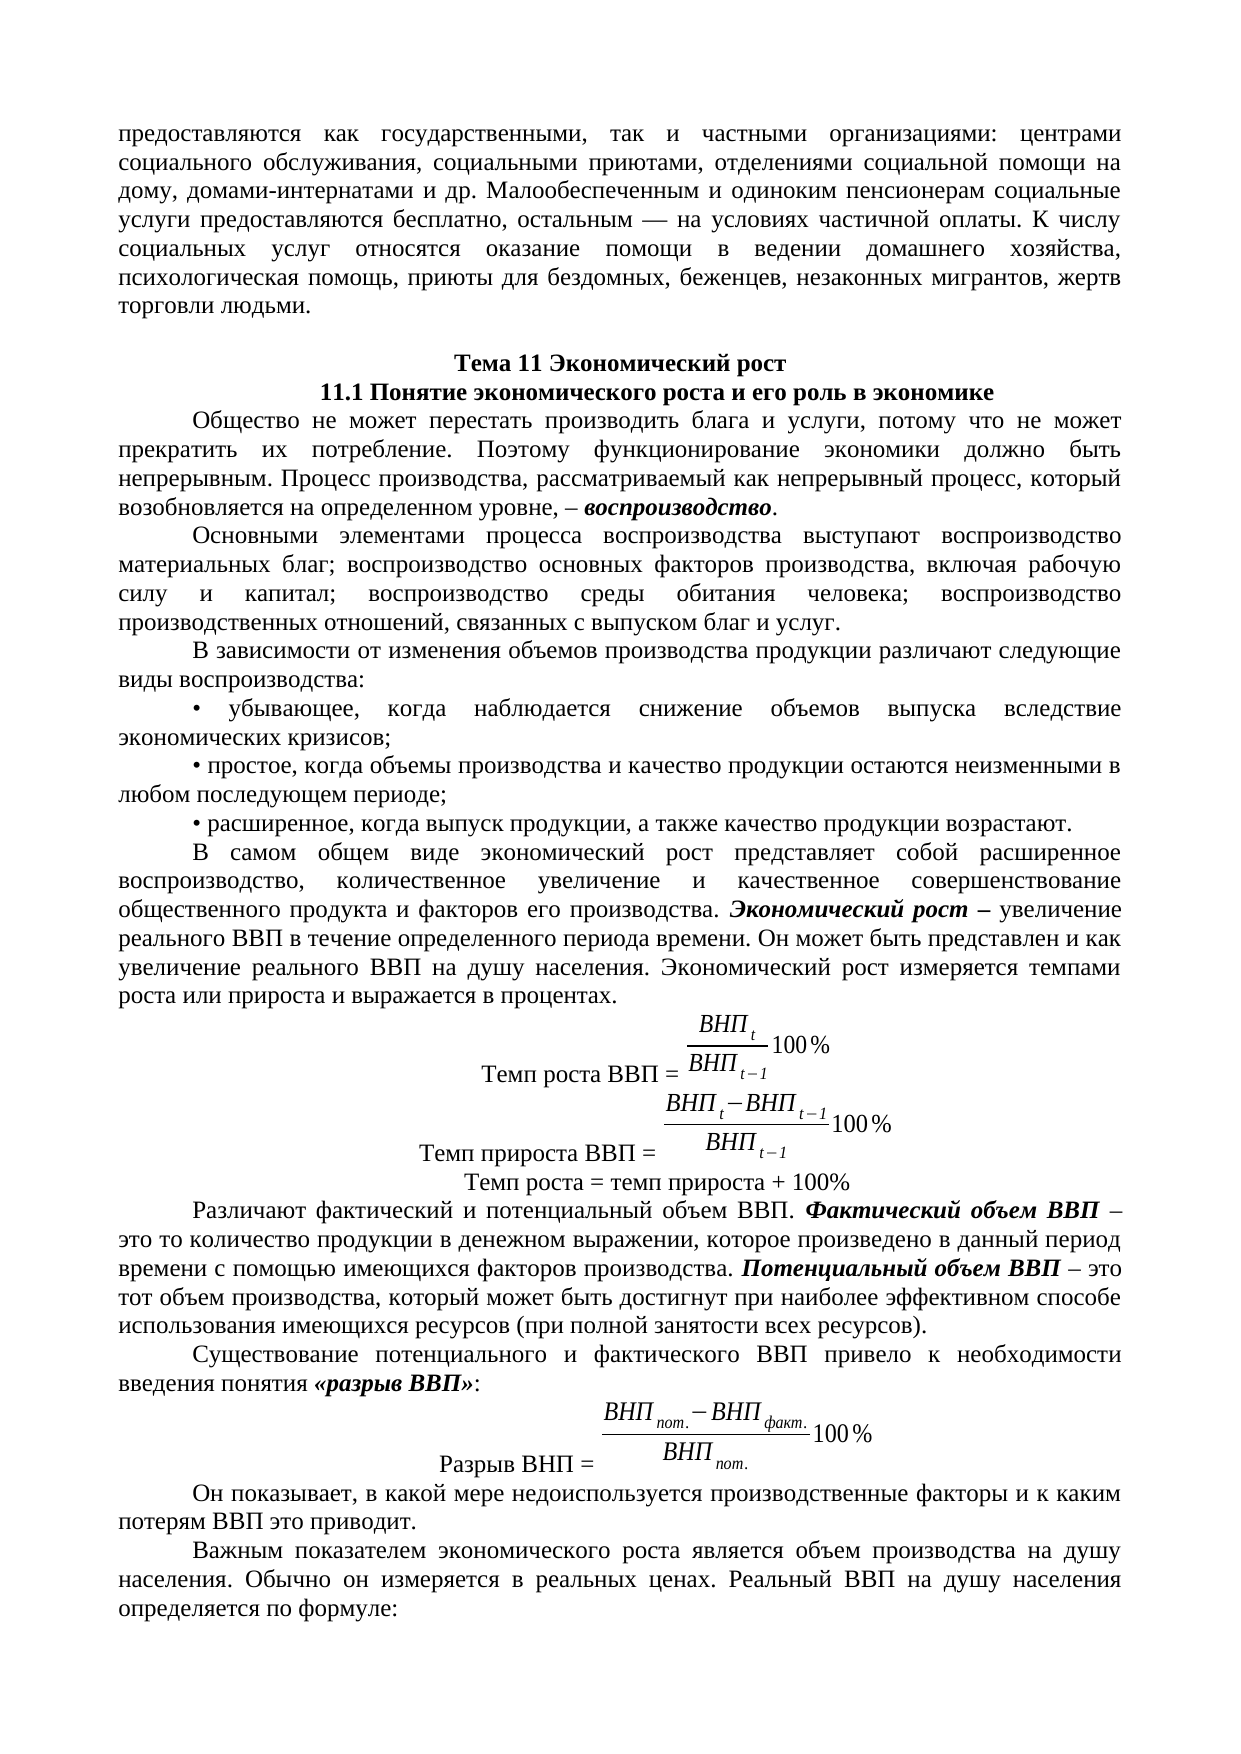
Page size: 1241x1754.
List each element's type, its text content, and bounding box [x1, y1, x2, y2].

list • убывающее, когда наблюдается снижение объемов выпуска вследствие экономических кризисов; [118, 693, 1122, 751]
text Темп роста = темп прироста + 100% [118, 1167, 1122, 1195]
text Тема 11 Экономический рост [118, 348, 1122, 377]
text Темп прироста ВВП = [118, 1088, 1122, 1167]
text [118, 118, 1122, 319]
list 11.1 Понятие экономического роста и его роль в экономике [118, 377, 1122, 406]
text Важным показателем экономического роста является объем производства на душу населения. Обычно он измеряется в реальных ценах. Реальный ВВП на душу населения определяется по формуле: [118, 1535, 1122, 1621]
list В зависимости от изменения объемов производства продукции различают следующие виды воспроизводства: [118, 636, 1122, 693]
text Разрыв ВНП = [118, 1397, 1122, 1478]
list Общество не может перестать производить блага и услуги, потому что не может прекратить их потребление. Поэтому функционирование экономики должно быть непрерывным. Процесс производства, рассматриваемый как непрерывный процесс, который возобновляется на определенном уровне, – воспроизводство. [118, 406, 1122, 521]
text Существование потенциального и фактического ВВП привело к необходимости введения понятия «разрыв ВВП»: [118, 1339, 1122, 1397]
text Он показывает, в какой мере недоиспользуется производственные факторы и к каким потерям ВВП это приводит. [118, 1478, 1122, 1535]
text Темп роста ВВП = [118, 1009, 1122, 1088]
list В самом общем виде экономический рост представляет собой расширенное воспроизводство, количественное увеличение и качественное совершенствование общественного продукта и факторов его производства. Экономический рост – увеличение реального ВВП в течение определенного периода времени. Он может быть представлен и как увеличение реального ВВП на душу населения. Экономический рост измеряется темпами роста или прироста и выражается в процентах. [118, 837, 1122, 1009]
list • расширенное, когда выпуск продукции, а также качество продукции возрастают. [118, 808, 1122, 837]
list • простое, когда объемы производства и качество продукции остаются неизменными в любом последующем периоде; [118, 751, 1122, 808]
list Основными элементами процесса воспроизводства выступают воспроизводство материальных благ; воспроизводство основных факторов производства, включая рабочую силу и капитал; воспроизводство среды обитания человека; воспроизводство производственных отношений, связанных с выпуском благ и услуг. [118, 521, 1122, 636]
text Различают фактический и потенциальный объем ВВП. Фактический объем ВВП – это то количество продукции в денежном выражении, которое произведено в данный период времени с помощью имеющихся факторов производства. Потенциальный объем ВВП – это тот объем производства, который может быть достигнут при наиболее эффективном способе использования имеющихся ресурсов (при полной занятости всех ресурсов). [118, 1195, 1122, 1339]
